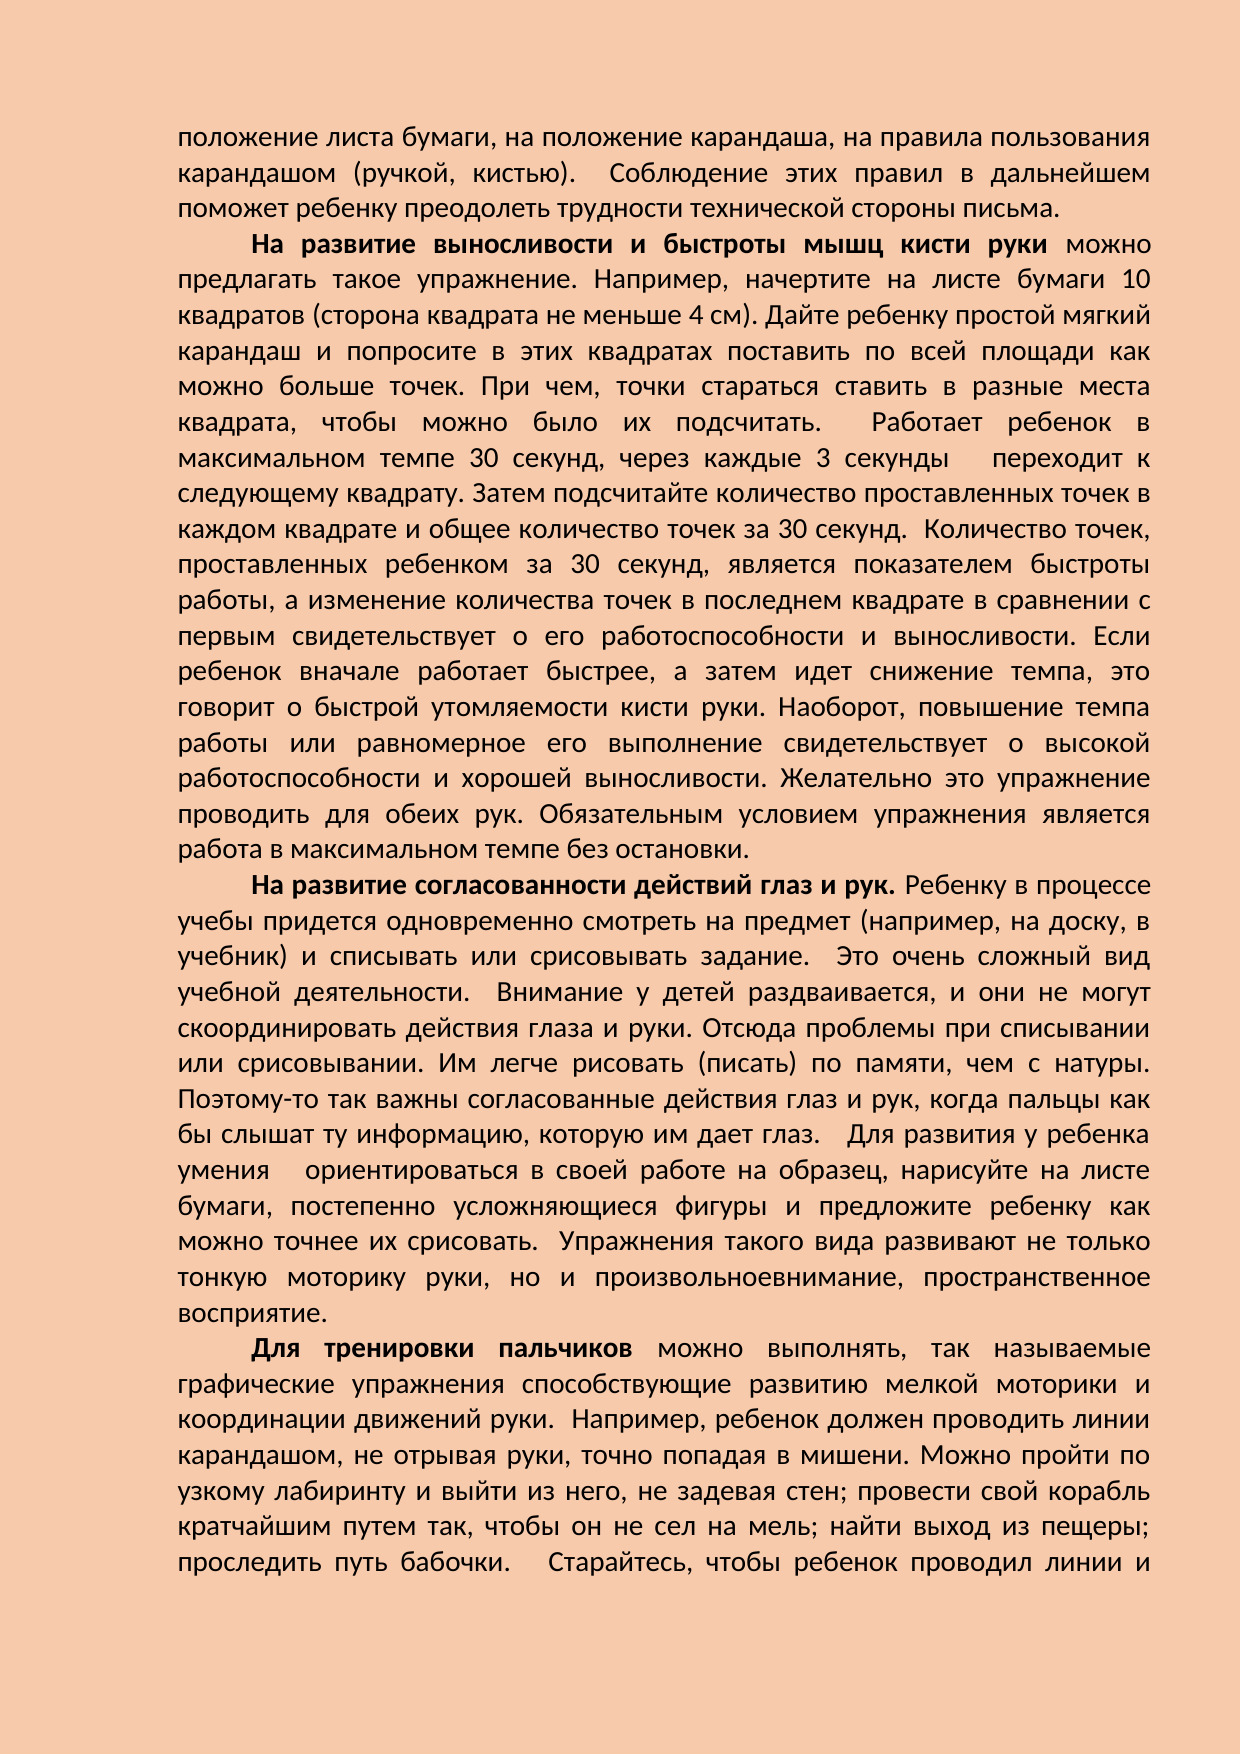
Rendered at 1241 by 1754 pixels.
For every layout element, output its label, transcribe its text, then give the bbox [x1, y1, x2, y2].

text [177, 118, 1152, 225]
text На развитие согласованности действий глаз и рук. Ребенку в процессе учебы придется одновременно смотреть на предмет (например, на доску, в учебник) и списывать или срисовывать задание. Это очень сложный вид учебной деятельности. Внимание у детей раздваивается, и они не могут скоординировать действия глаза и руки. Отсюда проблемы при списывании или срисовывании. Им легче рисовать (писать) по памяти, чем с натуры. Поэтому-то так важны согласованные действия глаз и рук, когда пальцы как бы слышат ту информацию, которую им дает глаз. Для развития у ребенка умения ориентироваться в своей работе на образец, нарисуйте на листе бумаги, постепенно усложняющиеся фигуры и предложите ребенку как можно точнее их срисовать. Упражнения такого вида развивают не только тонкую моторику руки, но и произвольноевнимание, пространственное восприятие. [177, 866, 1152, 1329]
text На развитие выносливости и быстроты мышц кисти руки можно предлагать такое упражнение. Например, начертите на листе бумаги 10 квадратов (сторона квадрата не меньше 4 см). Дайте ребенку простой мягкий карандаш и попросите в этих квадратах поставить по всей площади как можно больше точек. При чем, точки стараться ставить в разные места квадрата, чтобы можно было их подсчитать. Работает ребенок в максимальном темпе 30 секунд, через каждые 3 секунды переходит к следующему квадрату. Затем подсчитайте количество проставленных точек в каждом квадрате и общее количество точек за 30 секунд. Количество точек, проставленных ребенком за 30 секунд, является показателем быстроты работы, а изменение количества точек в последнем квадрате в сравнении с первым свидетельствует о его работоспособности и выносливости. Если ребенок вначале работает быстрее, а затем идет снижение темпа, это говорит о быстрой утомляемости кисти руки. Наоборот, повышение темпа работы или равномерное его выполнение свидетельствует о высокой работоспособности и хорошей выносливости. Желательно это упражнение проводить для обеих рук. Обязательным условием упражнения является работа в максимальном темпе без остановки. [177, 225, 1152, 866]
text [177, 1329, 1152, 1579]
